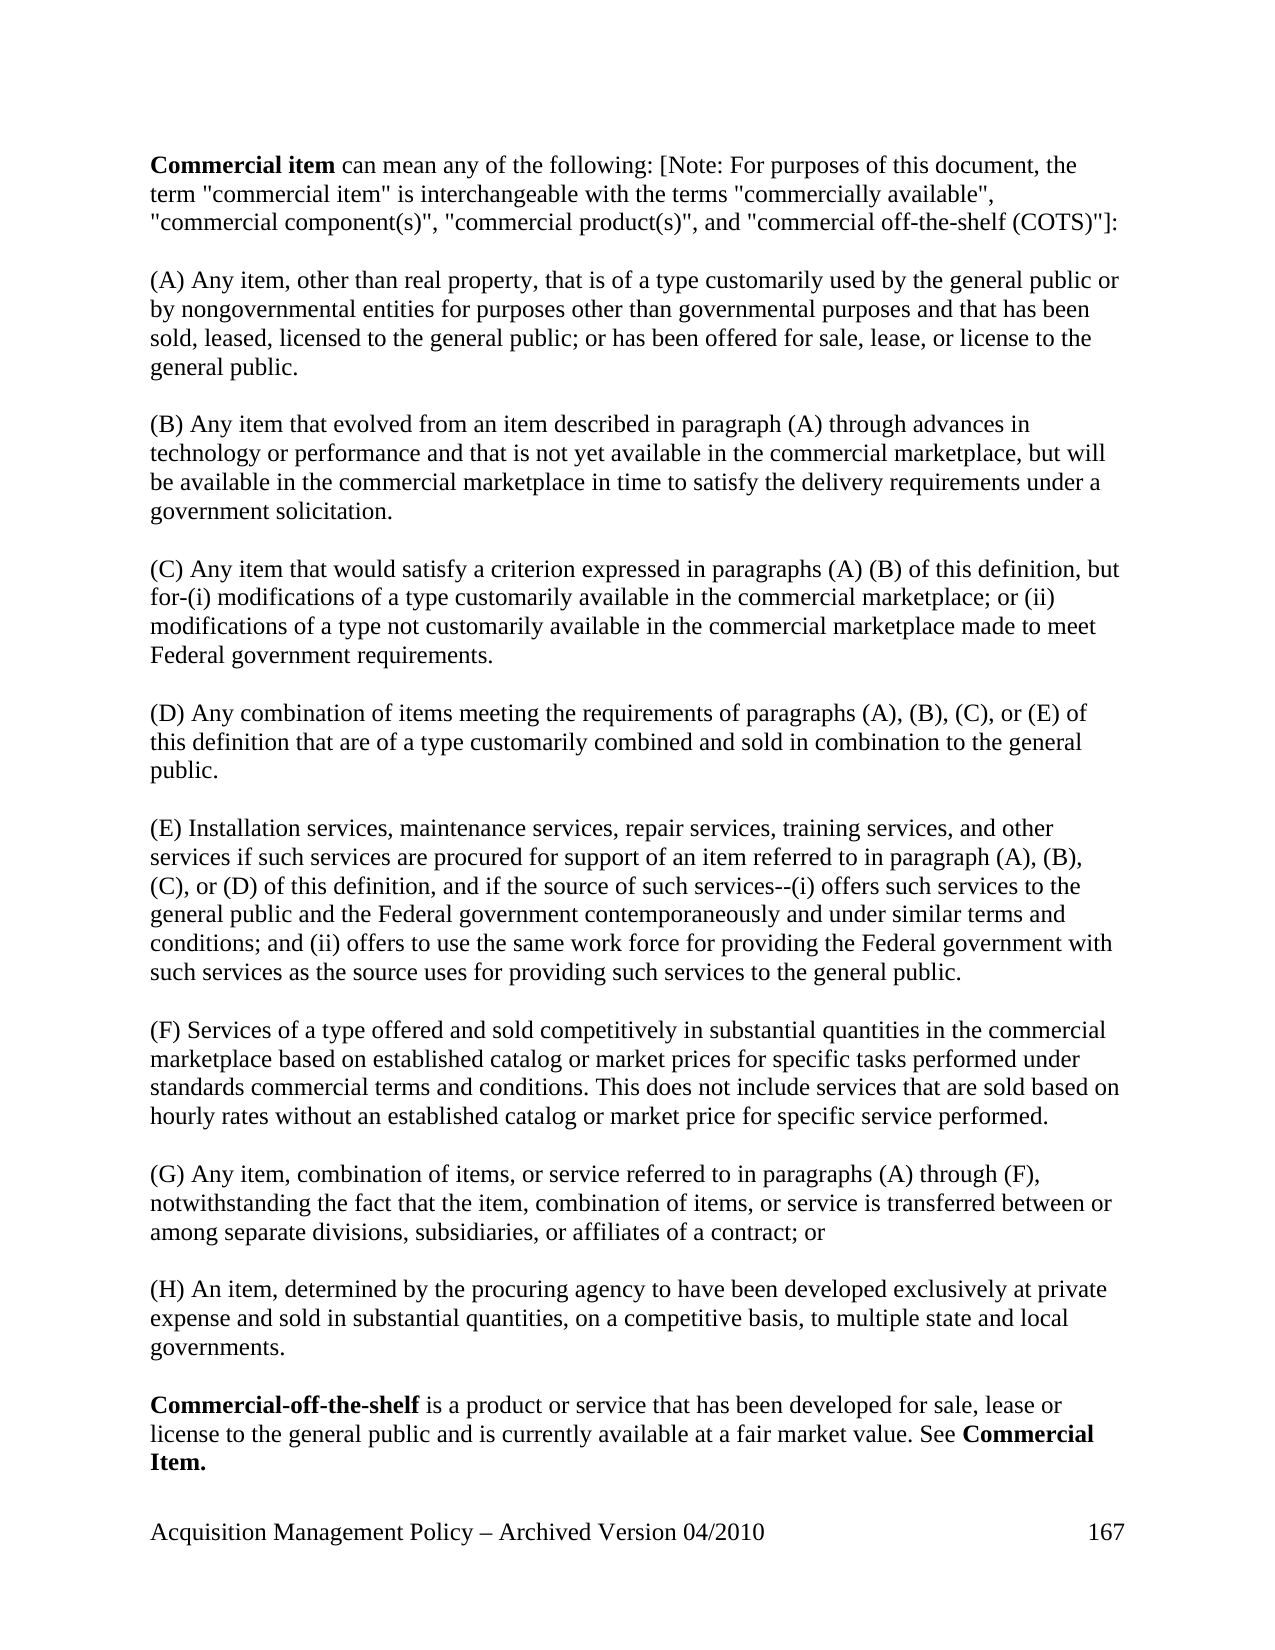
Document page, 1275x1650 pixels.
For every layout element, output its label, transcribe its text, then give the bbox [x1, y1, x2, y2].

text (G) Any item, combination of items, or service referred to in paragraphs (A) through (F), notwithstanding the fact that the item, combination of items, or service is transferred between or among separate divisions, subsidiaries, or affiliates of a contract; or [150, 1159, 1125, 1245]
text (B) Any item that evolved from an item described in paragraph (A) through advances in technology or performance and that is not yet available in the commercial marketplace, but will be available in the commercial marketplace in time to satisfy the delivery requirements under a government solicitation. [150, 409, 1125, 524]
text (H) An item, determined by the procuring agency to have been developed exclusively at private expense and sold in substantial quantities, on a competitive basis, to multiple state and local governments. [150, 1274, 1125, 1361]
text (E) Installation services, maintenance services, repair services, training services, and other services if such services are procured for support of an item referred to in paragraph (A), (B), (C), or (D) of this definition, and if the source of such services--(i) offers such services to the general public and the Federal government contemporaneously and under similar terms and conditions; and (ii) offers to use the same work force for providing the Federal government with such services as the source uses for providing such services to the general public. [150, 813, 1125, 986]
text Commercial-off-the-shelf is a product or service that has been developed for sale, lease or license to the general public and is currently available at a fair market value. See Commercial Item. [150, 1390, 1125, 1476]
text (C) Any item that would satisfy a criterion expressed in paragraphs (A) (B) of this definition, but for-(i) modifications of a type customarily available in the commercial marketplace; or (ii) modifications of a type not customarily available in the commercial marketplace made to meet Federal government requirements. [150, 554, 1125, 669]
text Commercial item can mean any of the following: [Note: For purposes of this document, the term "commercial item" is interchangeable with the terms "commercially available", "commercial component(s)", "commercial product(s)", and "commercial off-the-shelf (COTS)"]: [150, 150, 1125, 236]
text (F) Services of a type offered and sold competitively in substantial quantities in the commercial marketplace based on established catalog or market prices for specific tasks performed under standards commercial terms and conditions. This does not include services that are sold based on hourly rates without an established catalog or market price for specific service performed. [150, 1015, 1125, 1130]
text (D) Any combination of items meeting the requirements of paragraphs (A), (B), (C), or (E) of this definition that are of a type customarily combined and sold in combination to the general public. [150, 698, 1125, 784]
text (A) Any item, other than real property, that is of a type customarily used by the general public or by nongovernmental entities for purposes other than governmental purposes and that has been sold, leased, licensed to the general public; or has been offered for sale, lease, or license to the general public. [150, 265, 1125, 380]
